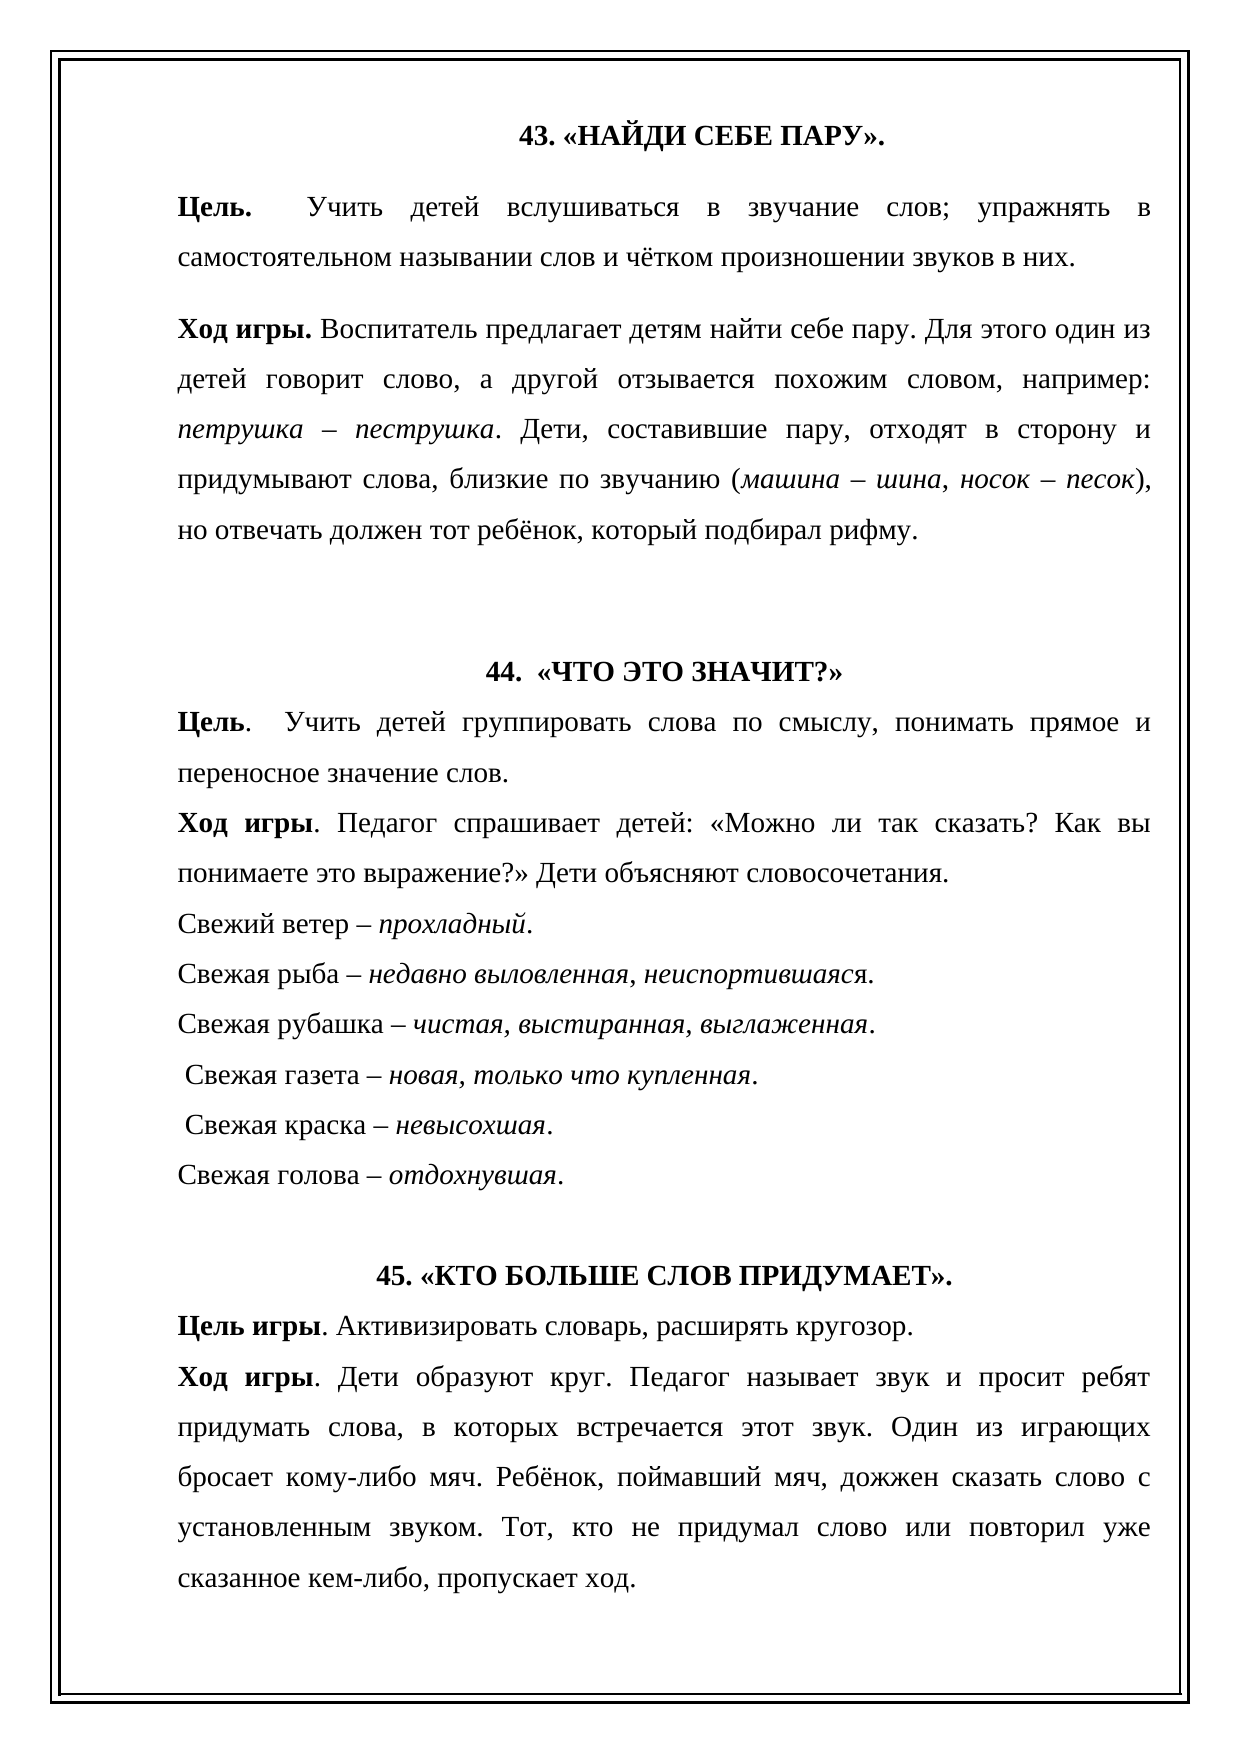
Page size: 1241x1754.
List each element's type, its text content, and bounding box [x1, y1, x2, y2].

list Цель. Учить детей группировать слова по смыслу, понимать прямое и переносное значение слов. [177, 704, 1152, 788]
list Свежая газета – новая, только что купленная. [177, 1057, 1152, 1090]
list 43. «НАЙДИ СЕБЕ ПАРУ». [252, 118, 1152, 152]
list Свежий ветер – прохладный. [177, 906, 1152, 939]
list 44. «ЧТО ЭТО ЗНАЧИТ?» [177, 654, 1152, 688]
list Цель игры. Активизировать словарь, расширять кругозор. [177, 1308, 1152, 1342]
text Ход игры. Воспитатель предлагает детям найти себе пару. Для этого один из детей говорит слово, а другой отзывается похожим словом, например: петрушка – пеструшка. Дети, составившие пару, отходят в сторону и придумывают слова, близкие по звучанию (машина – шина, носок – песок), но отвечать должен тот ребёнок, который подбирал рифму. [177, 311, 1152, 546]
list Ход игры. Дети образуют круг. Педагог называет звук и просит ребят придумать слова, в которых встречается этот звук. Один из играющих бросает кому-либо мяч. Ребёнок, поймавший мяч, дожжен сказать слово с установленным звуком. Тот, кто не придумал слово или повторил уже сказанное кем-либо, пропускает ход. [177, 1359, 1152, 1593]
list 45. «КТО БОЛЬШЕ СЛОВ ПРИДУМАЕТ». [177, 1258, 1152, 1292]
text Цель. Учить детей вслушиваться в звучание слов; упражнять в самостоятельном назывании слов и чётком произношении звуков в них. [177, 189, 1152, 273]
list Свежая рыба – недавно выловленная, неиспортившаяся. [177, 956, 1152, 990]
list Свежая краска – невысохшая. [177, 1107, 1152, 1141]
list Свежая рубашка – чистая, выстиранная, выглаженная. [177, 1006, 1152, 1040]
list Ход игры. Педагог спрашивает детей: «Можно ли так сказать? Как вы понимаете это выражение?» Дети объясняют словосочетания. [177, 805, 1152, 889]
list Свежая голова – отдохнувшая. [177, 1157, 1152, 1191]
